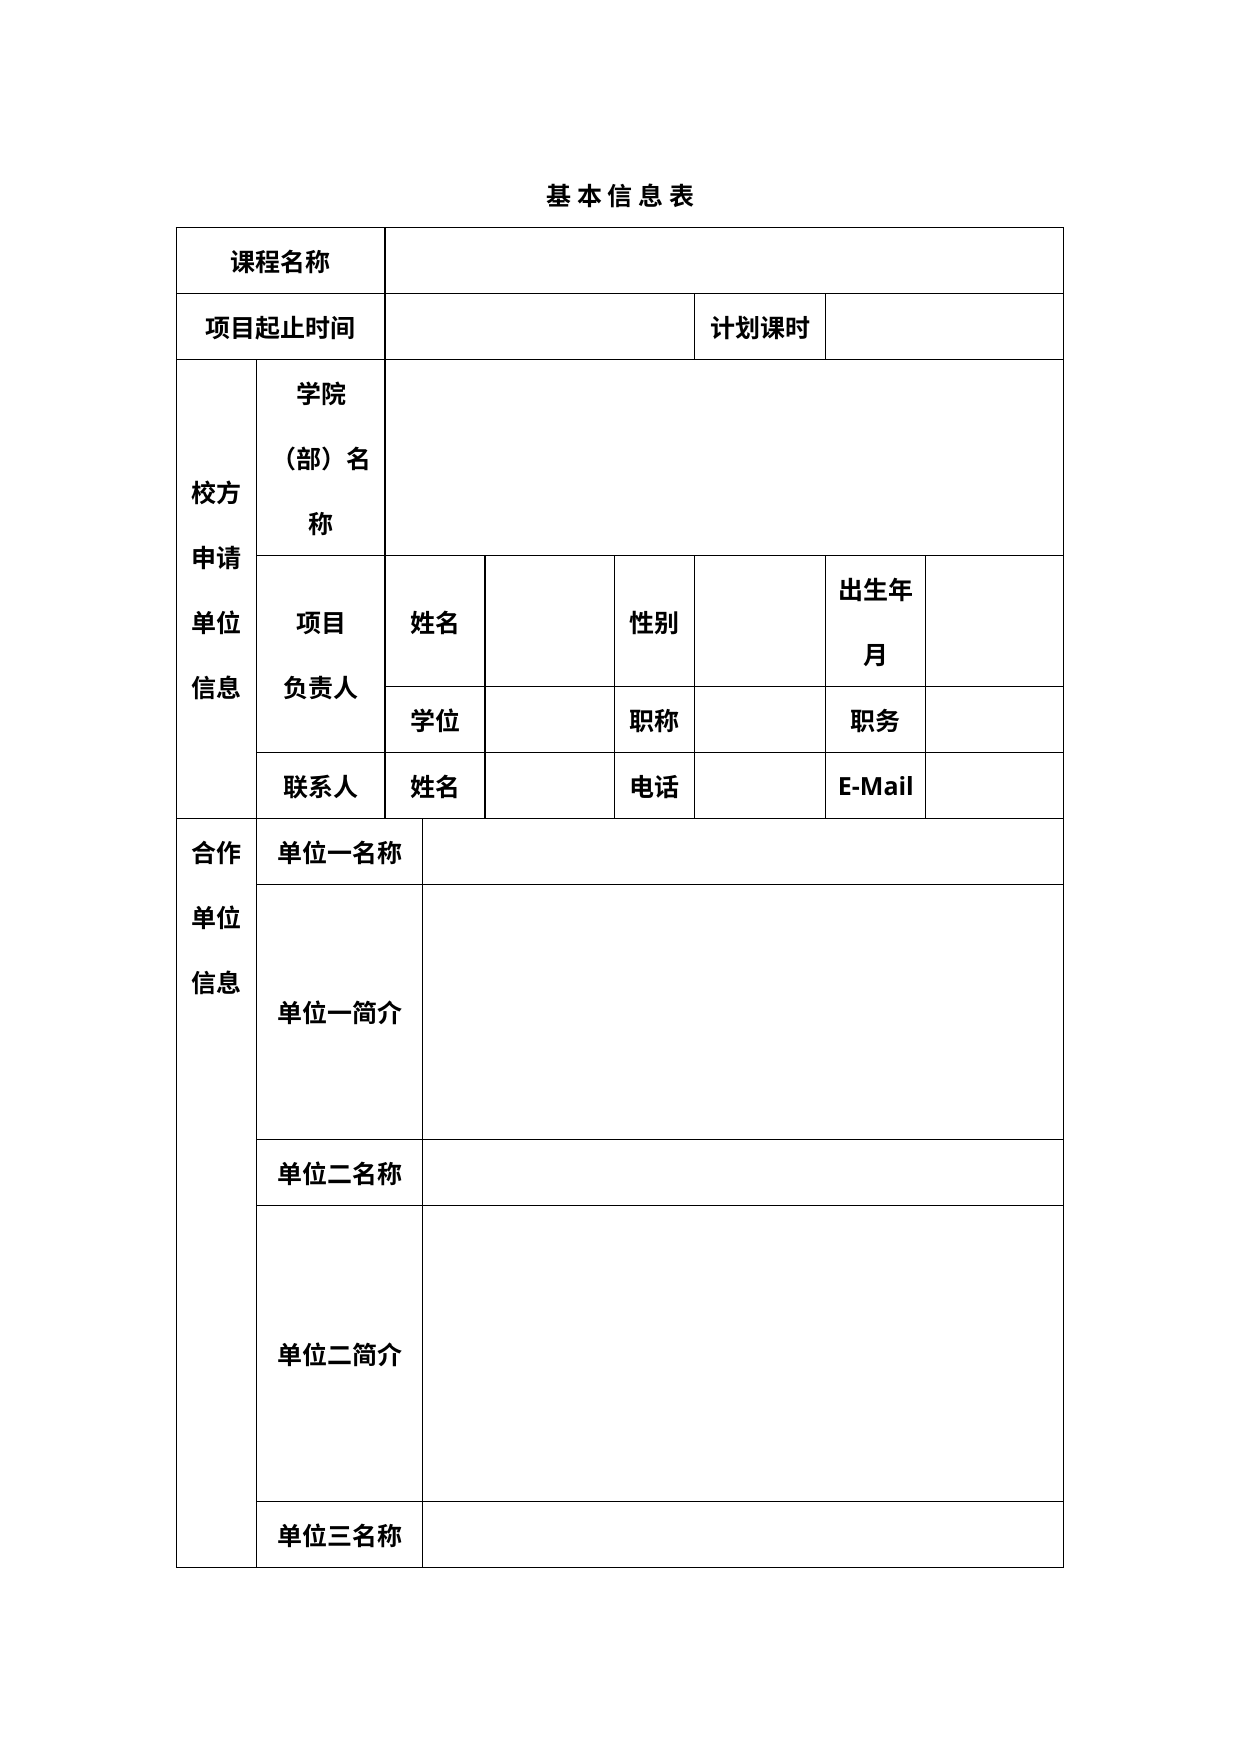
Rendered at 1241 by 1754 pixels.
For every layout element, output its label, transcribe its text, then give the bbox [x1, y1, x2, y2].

table_cell [423, 885, 1063, 1139]
table_cell [695, 687, 825, 752]
table_cell 学位 [386, 687, 484, 752]
table_cell 性别 [615, 556, 694, 686]
table_header 课程名称 [177, 228, 384, 293]
table_cell 计划课时 [695, 294, 825, 359]
table_cell [423, 819, 1063, 884]
table_cell [486, 687, 614, 752]
table_cell [486, 556, 614, 686]
table_cell 项目起止时间 [177, 294, 384, 359]
table_cell 学院（部）名称 [257, 360, 384, 555]
table_cell 单位一简介 [257, 885, 422, 1139]
table_cell 职务 [826, 687, 925, 752]
table_cell 单位二名称 [257, 1140, 422, 1205]
table_cell [386, 360, 1063, 555]
table_cell 单位二简介 [257, 1206, 422, 1501]
table_cell 姓名 [386, 753, 484, 818]
table_cell 单位三名称 [257, 1502, 422, 1567]
table_cell 职称 [615, 687, 694, 752]
table_header [386, 228, 1063, 293]
table_cell [486, 753, 614, 818]
table_cell [826, 294, 1063, 359]
table_cell [386, 294, 694, 359]
table_cell 姓名 [386, 556, 484, 686]
table_cell 项目 负责人 [257, 556, 384, 752]
table_cell [695, 753, 825, 818]
table_cell [695, 556, 825, 686]
table_cell 合作单位信息 [177, 819, 256, 1567]
table_cell [926, 556, 1063, 686]
table_cell [423, 1206, 1063, 1501]
table_cell 电话 [615, 753, 694, 818]
text 基 本 信 息 表 [187, 162, 1053, 227]
table_cell 出生年月 [826, 556, 925, 686]
table_cell [423, 1502, 1063, 1567]
table_cell 联系人 [257, 753, 384, 818]
table_cell [926, 753, 1063, 818]
table_cell 单位一名称 [257, 819, 422, 884]
table_cell [926, 687, 1063, 752]
table_cell 校方 申请 单位 信息 [177, 360, 256, 818]
table_cell E-Mail [826, 753, 925, 818]
table_cell [423, 1140, 1063, 1205]
